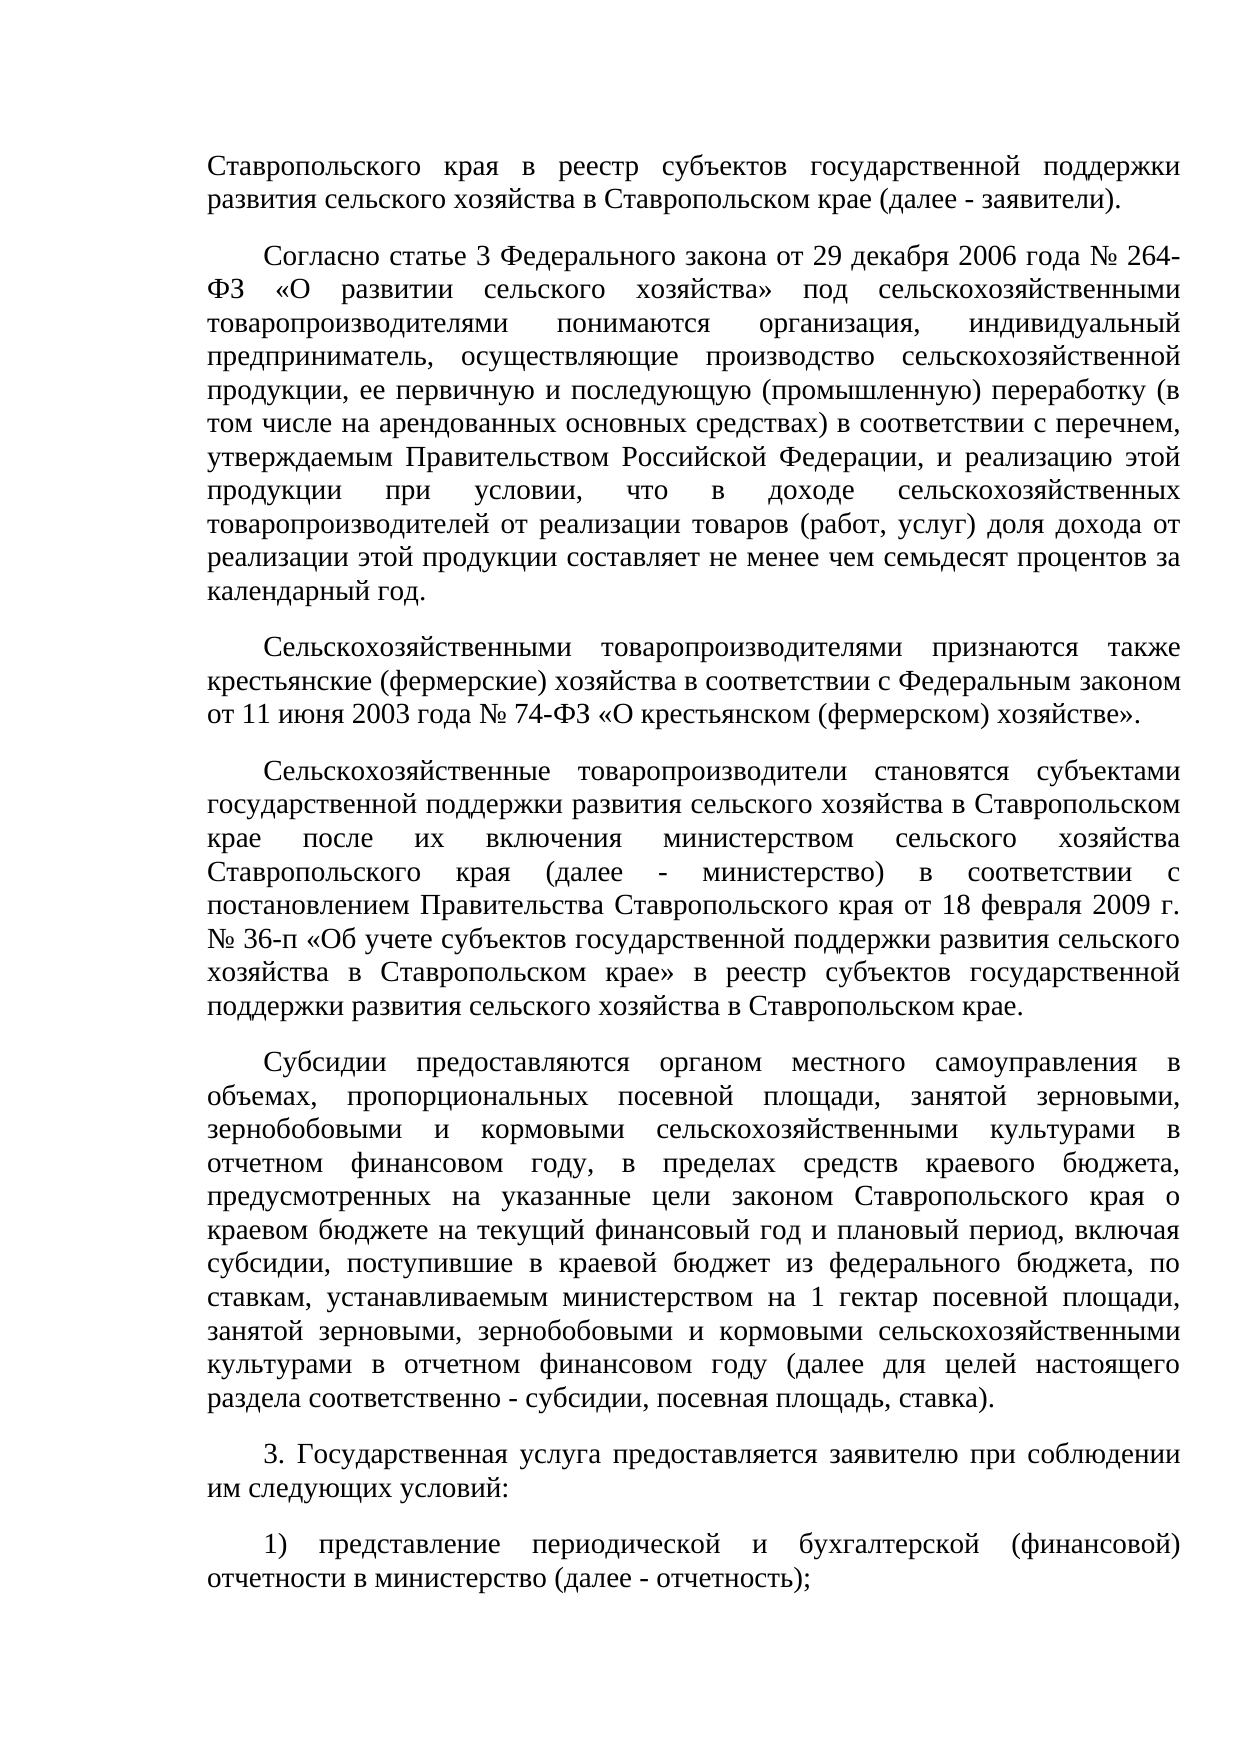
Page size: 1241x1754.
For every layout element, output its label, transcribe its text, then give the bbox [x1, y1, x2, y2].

text Сельскохозяйственные товаропроизводители становятся субъектами государственной поддержки развития сельского хозяйства в Ставропольском крае после их включения министерством сельского хозяйства Ставропольского края (далее - министерство) в соответствии с постановлением Правительства Ставропольского края от 18 февраля 2009 г. № 36-п «Об учете субъектов государственной поддержки развития сельского хозяйства в Ставропольском крае» в реестр субъектов государственной поддержки развития сельского хозяйства в Ставропольском крае. [207, 753, 1181, 1021]
text 1) представление периодической и бухгалтерской (финансовой) отчетности в министерство (далее - отчетность); [207, 1526, 1181, 1593]
text Сельскохозяйственными товаропроизводителями признаются также крестьянские (фермерские) хозяйства в соответствии с Федеральным законом от 11 июня 2003 года № 74-ФЗ «О крестьянском (фермерском) хозяйстве». [207, 629, 1181, 730]
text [207, 148, 1181, 215]
text Субсидии предоставляются органом местного самоуправления в объемах, пропорциональных посевной площади, занятой зерновыми, зернобобовыми и кормовыми сельскохозяйственными культурами в отчетном финансовом году, в пределах средств краевого бюджета, предусмотренных на указанные цели законом Ставропольского края о краевом бюджете на текущий финансовый год и плановый период, включая субсидии, поступившие в краевой бюджет из федерального бюджета, по ставкам, устанавливаемым министерством на 1 гектар посевной площади, занятой зерновыми, зернобобовыми и кормовыми сельскохозяйственными культурами в отчетном финансовом году (далее для целей настоящего раздела соответственно - субсидии, посевная площадь, ставка). [207, 1044, 1181, 1413]
text 3. Государственная услуга предоставляется заявителю при соблюдении им следующих условий: [207, 1436, 1181, 1503]
text Согласно статье 3 Федерального закона от 29 декабря 2006 года № 264-ФЗ «О развитии сельского хозяйства» под сельскохозяйственными товаропроизводителями понимаются организация, индивидуальный предприниматель, осуществляющие производство сельскохозяйственной продукции, ее первичную и последующую (промышленную) переработку (в том числе на арендованных основных средствах) в соответствии с перечнем, утверждаемым Правительством Российской Федерации, и реализацию этой продукции при условии, что в доходе сельскохозяйственных товаропроизводителей от реализации товаров (работ, услуг) доля дохода от реализации этой продукции составляет не менее чем семьдесят процентов за календарный год. [207, 238, 1181, 607]
